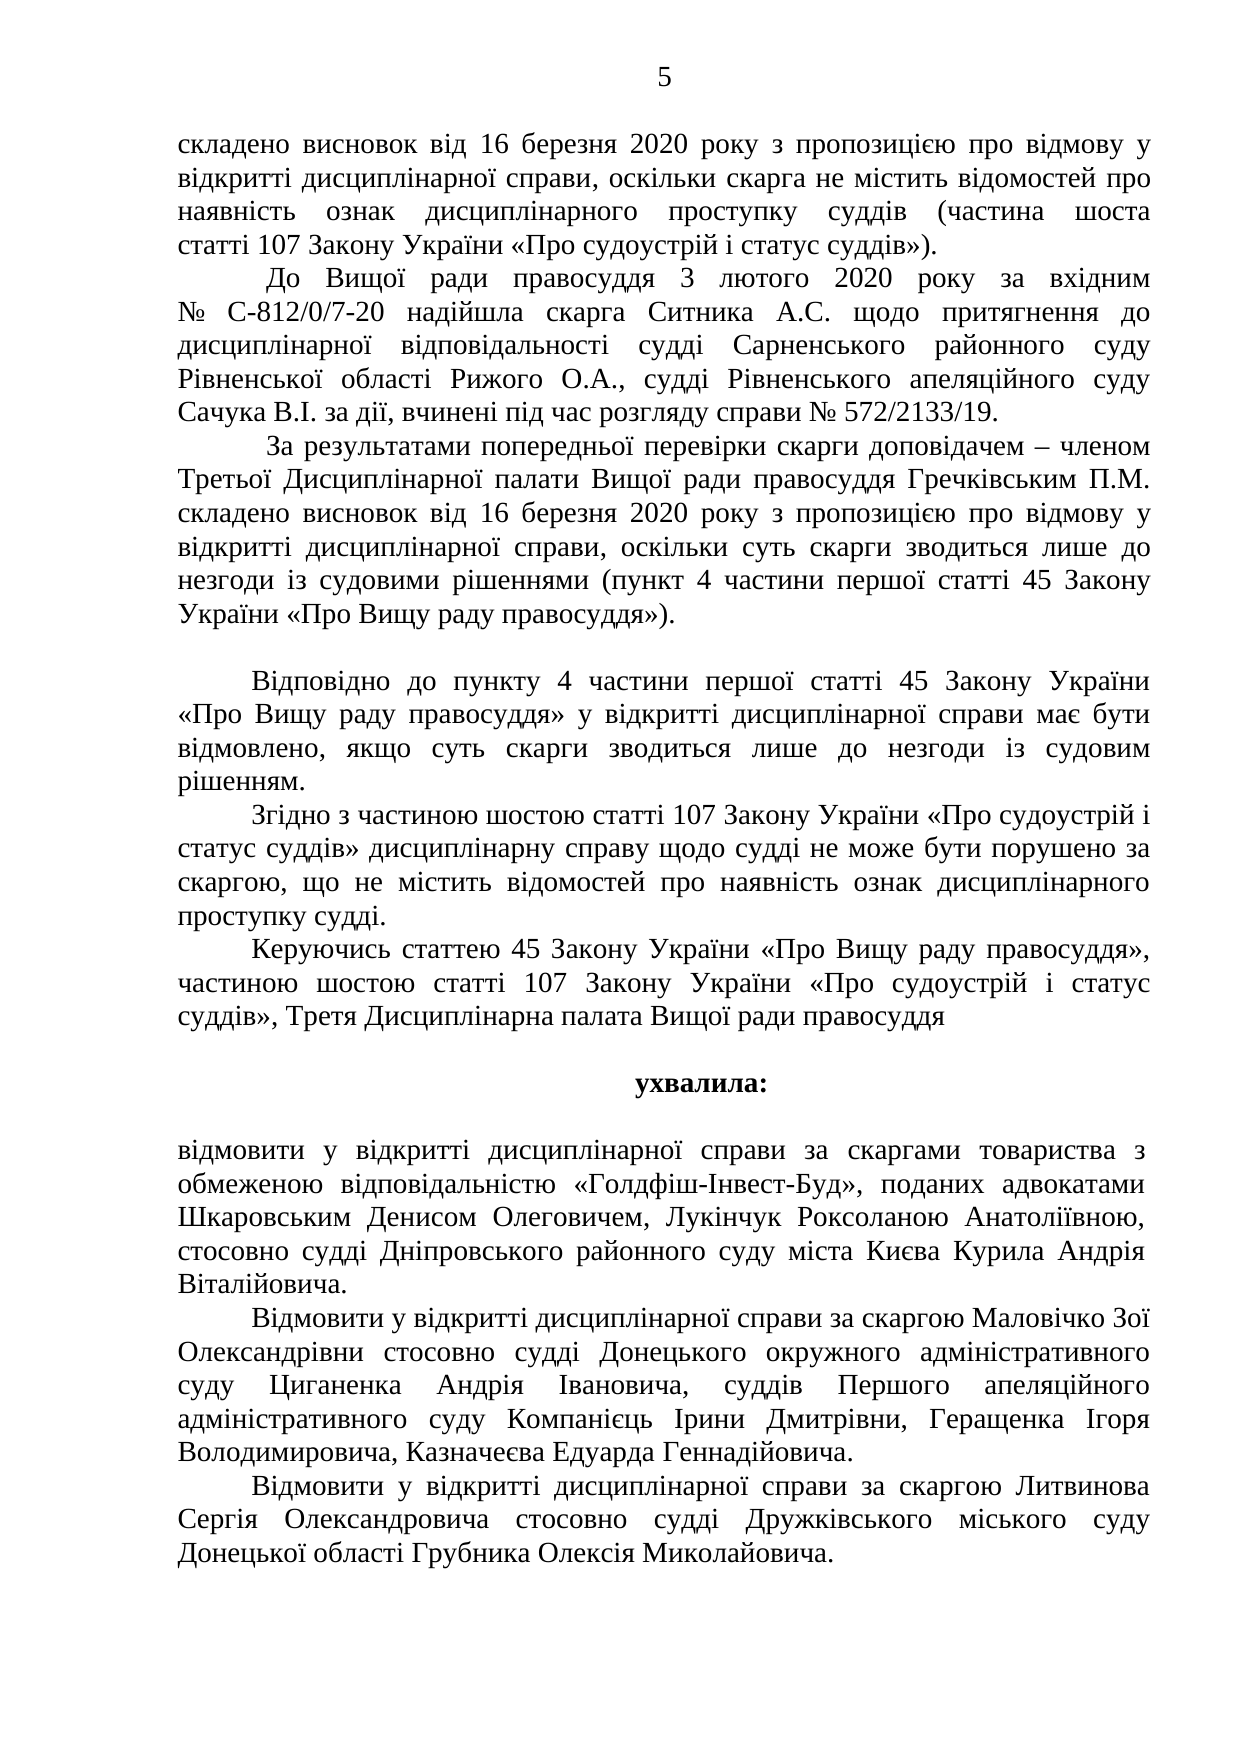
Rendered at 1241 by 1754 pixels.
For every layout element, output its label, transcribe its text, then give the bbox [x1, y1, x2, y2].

text За результатами попередньої перевірки скарги доповідачем – членом Третьої Дисциплінарної палати Вищої ради правосуддя Гречківським П.М. складено висновок від 16 березня 2020 року з пропозицією про відмову у відкритті дисциплінарної справи, оскільки суть скарги зводиться лише до незгоди із судовими рішеннями (пункт 4 частини першої статті 45 Закону України «Про Вищу раду правосуддя»). [177, 428, 1152, 629]
text Відмовити у відкритті дисциплінарної справи за скаргою Маловічко Зої Олександрівни стосовно судді Донецького окружного адміністративного суду Циганенка Андрія Івановича, суддів Першого апеляційного адміністративного суду Компанієць Ірини Дмитрівни, Геращенка Ігоря Володимировича, Казначеєва Едуарда Геннадійовича. [177, 1300, 1151, 1468]
text Згідно з частиною шостою статті 107 Закону України «Про судоустрій і статус суддів» дисциплінарну справу щодо судді не може бути порушено за скаргою, що не містить відомостей про наявність ознак дисциплінарного проступку судді. [177, 797, 1151, 931]
text Відмовити у відкритті дисциплінарної справи за скаргою Литвинова Сергія Олександровича стосовно судді Дружківського міського суду Донецької області Грубника Олексія Миколайовича. [177, 1468, 1151, 1568]
text Керуючись статтею 45 Закону України «Про Вищу раду правосуддя», частиною шостою статті 107 Закону України «Про судоустрій і статус суддів», Третя Дисциплінарна палата Вищої ради правосуддя [177, 931, 1152, 1032]
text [177, 126, 1152, 260]
text ухвалила: [177, 1065, 1152, 1099]
text відмовити у відкритті дисциплінарної справи за скаргами товариства з обмеженою відповідальністю «Голдфіш-Інвест-Буд», поданих адвокатами Шкаровським Денисом Олеговичем, Лукінчук Роксоланою Анатоліївною, стосовно судді Дніпровського районного суду міста Києва Курила Андрія Віталійовича. [177, 1132, 1146, 1300]
text Відповідно до пункту 4 частини першої статті 45 Закону України «Про Вищу раду правосуддя» у відкритті дисциплінарної справи має бути відмовлено, якщо суть скарги зводиться лише до незгоди із судовим рішенням. [177, 663, 1151, 797]
text До Вищої ради правосуддя 3 лютого 2020 року за вхідним № С-812/0/7-20 надійшла скарга Ситника А.С. щодо притягнення до дисциплінарної відповідальності судді Сарненського районного суду Рівненської області Рижого О.А., судді Рівненського апеляційного суду Сачука В.І. за дії, вчинені під час розгляду справи № 572/2133/19. [177, 260, 1152, 428]
